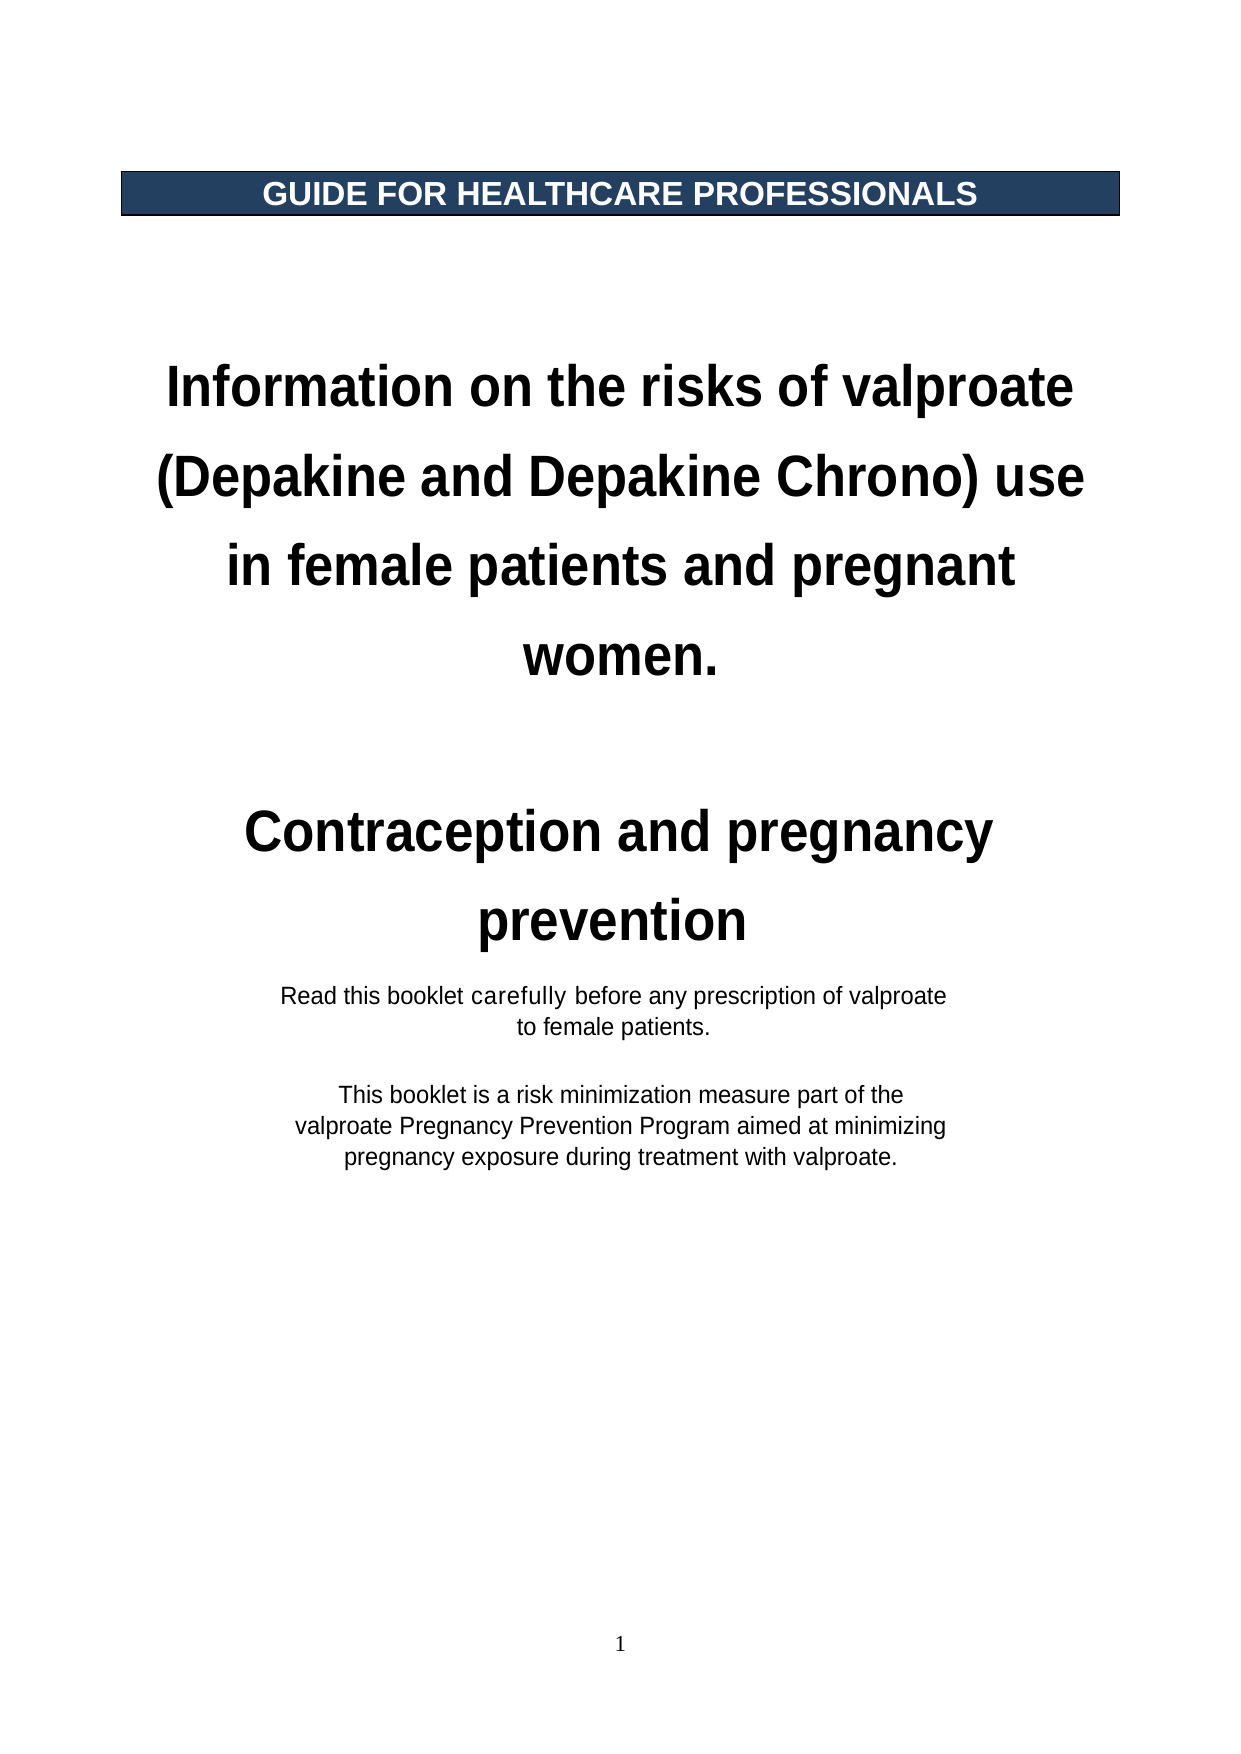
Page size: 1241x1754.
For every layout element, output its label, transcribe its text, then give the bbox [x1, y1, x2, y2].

text Read this booklet carefully before any prescription of valproate to female patients. [278, 981, 949, 1041]
text Information on the risks of valproate (Depakine and Depakine Chrono) use in female patients and pregnant women. [134, 335, 1108, 693]
text Contraception and pregnancy prevention [216, 781, 1009, 958]
text This booklet is a risk minimization measure part of the valproate Pregnancy Prevention Program aimed at minimizing pregnancy exposure during treatment with valproate. [293, 1080, 949, 1171]
subtitle GUIDE FOR HEALTHCARE PROFESSIONALS [122, 172, 1119, 214]
